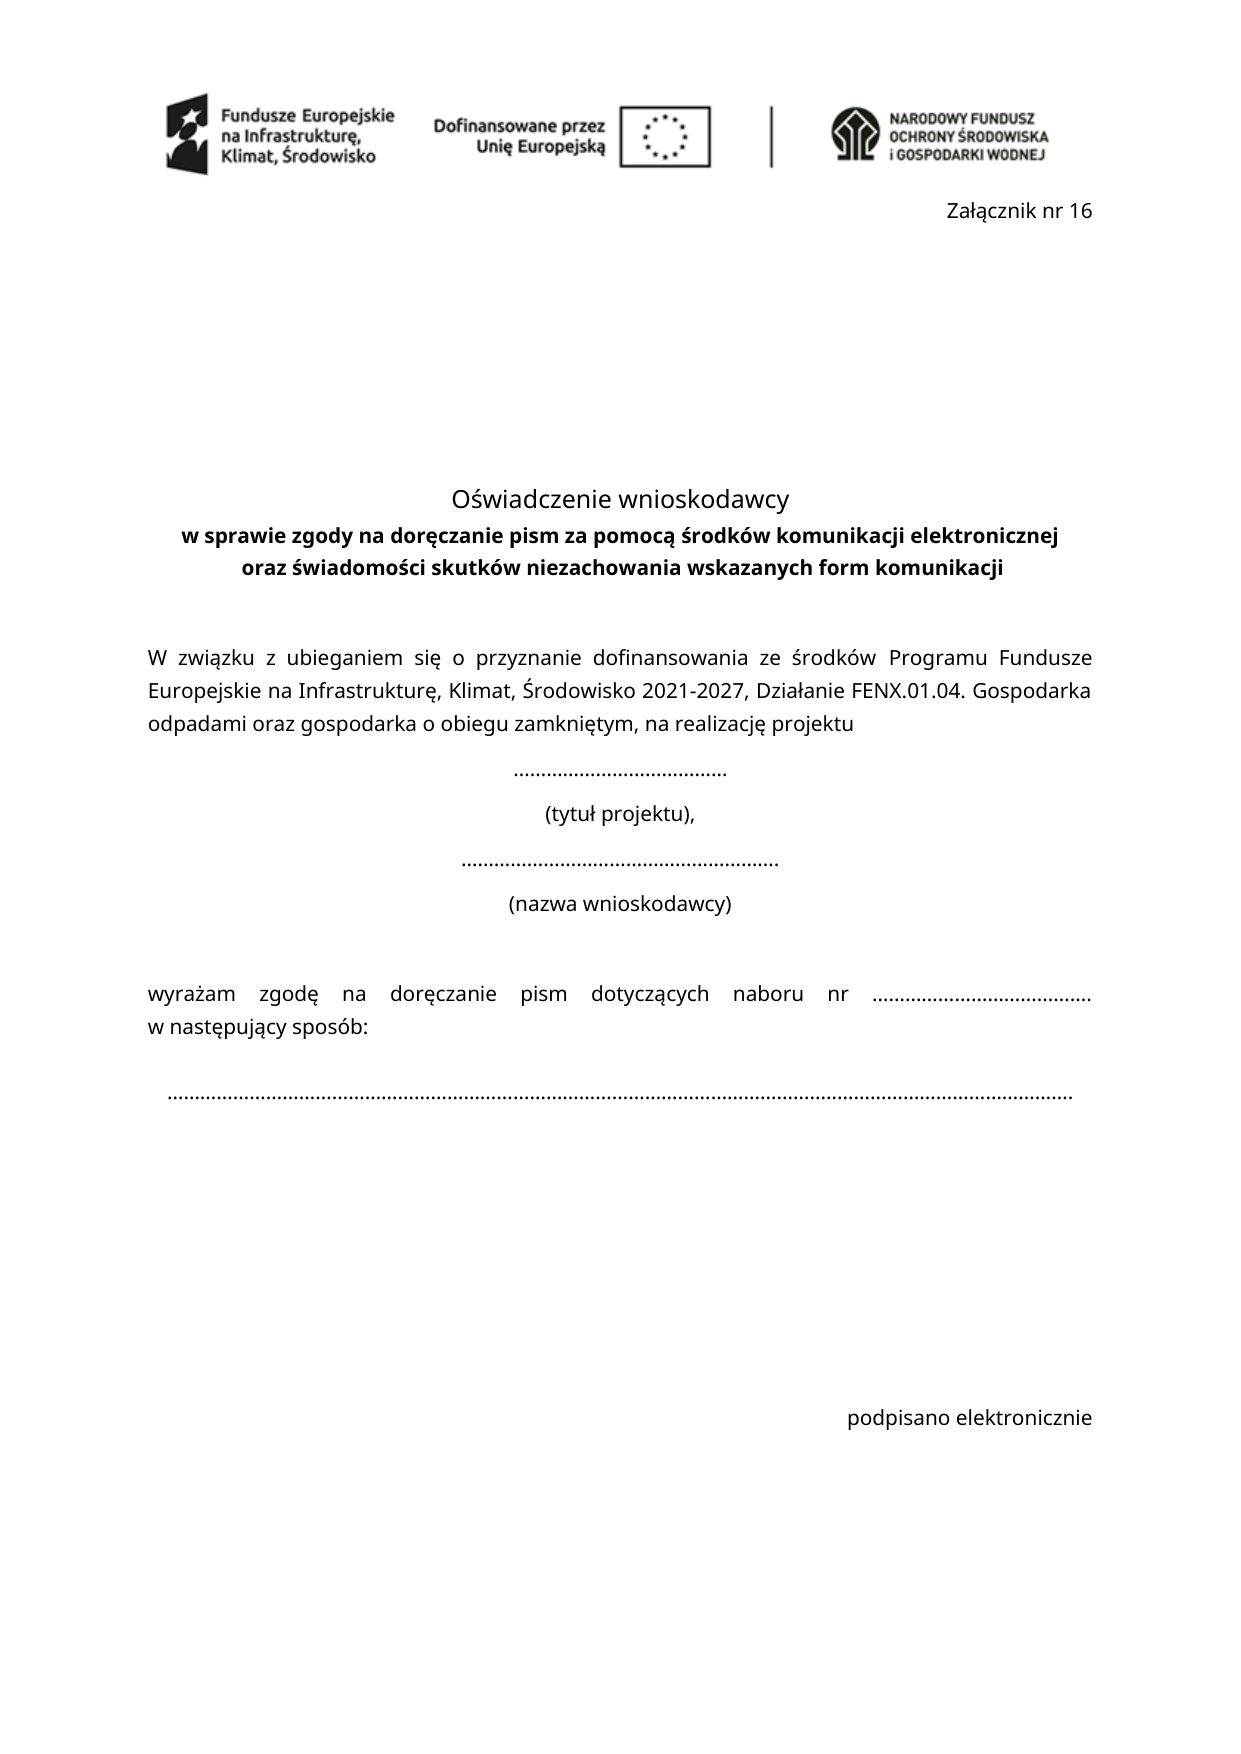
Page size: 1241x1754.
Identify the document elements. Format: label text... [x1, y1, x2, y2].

text (nazwa wnioskodawcy) [148, 889, 1093, 918]
text (tytuł projektu), [148, 799, 1093, 827]
text …………………………………………………. [148, 844, 1093, 872]
text wyrażam zgodę na doręczanie pism dotyczących naboru nr …………………………………. w następujący sposób: [148, 979, 1093, 1040]
text ………………………………… [148, 754, 1093, 782]
picture [147, 73, 1093, 196]
text podpisano elektronicznie [723, 1403, 1093, 1432]
text Załącznik nr 16 [148, 196, 1093, 224]
text ………………………………………………………………………………………………………..………………………………………. [148, 1077, 1093, 1106]
subtitle Oświadczenie wnioskodawcy [148, 482, 1093, 516]
text W związku z ubieganiem się o przyznanie dofinansowania ze środków Programu Fundusze Europejskie na Infrastrukturę, Klimat, Środowisko 2021-2027, Działanie FENX.01.04. Gospodarka odpadami oraz gospodarka o obiegu zamkniętym, na realizację projektu [148, 643, 1093, 737]
text w sprawie zgody na doręczanie pism za pomocą środków komunikacji elektronicznej oraz świadomości skutków niezachowania wskazanych form komunikacji [148, 521, 1093, 582]
